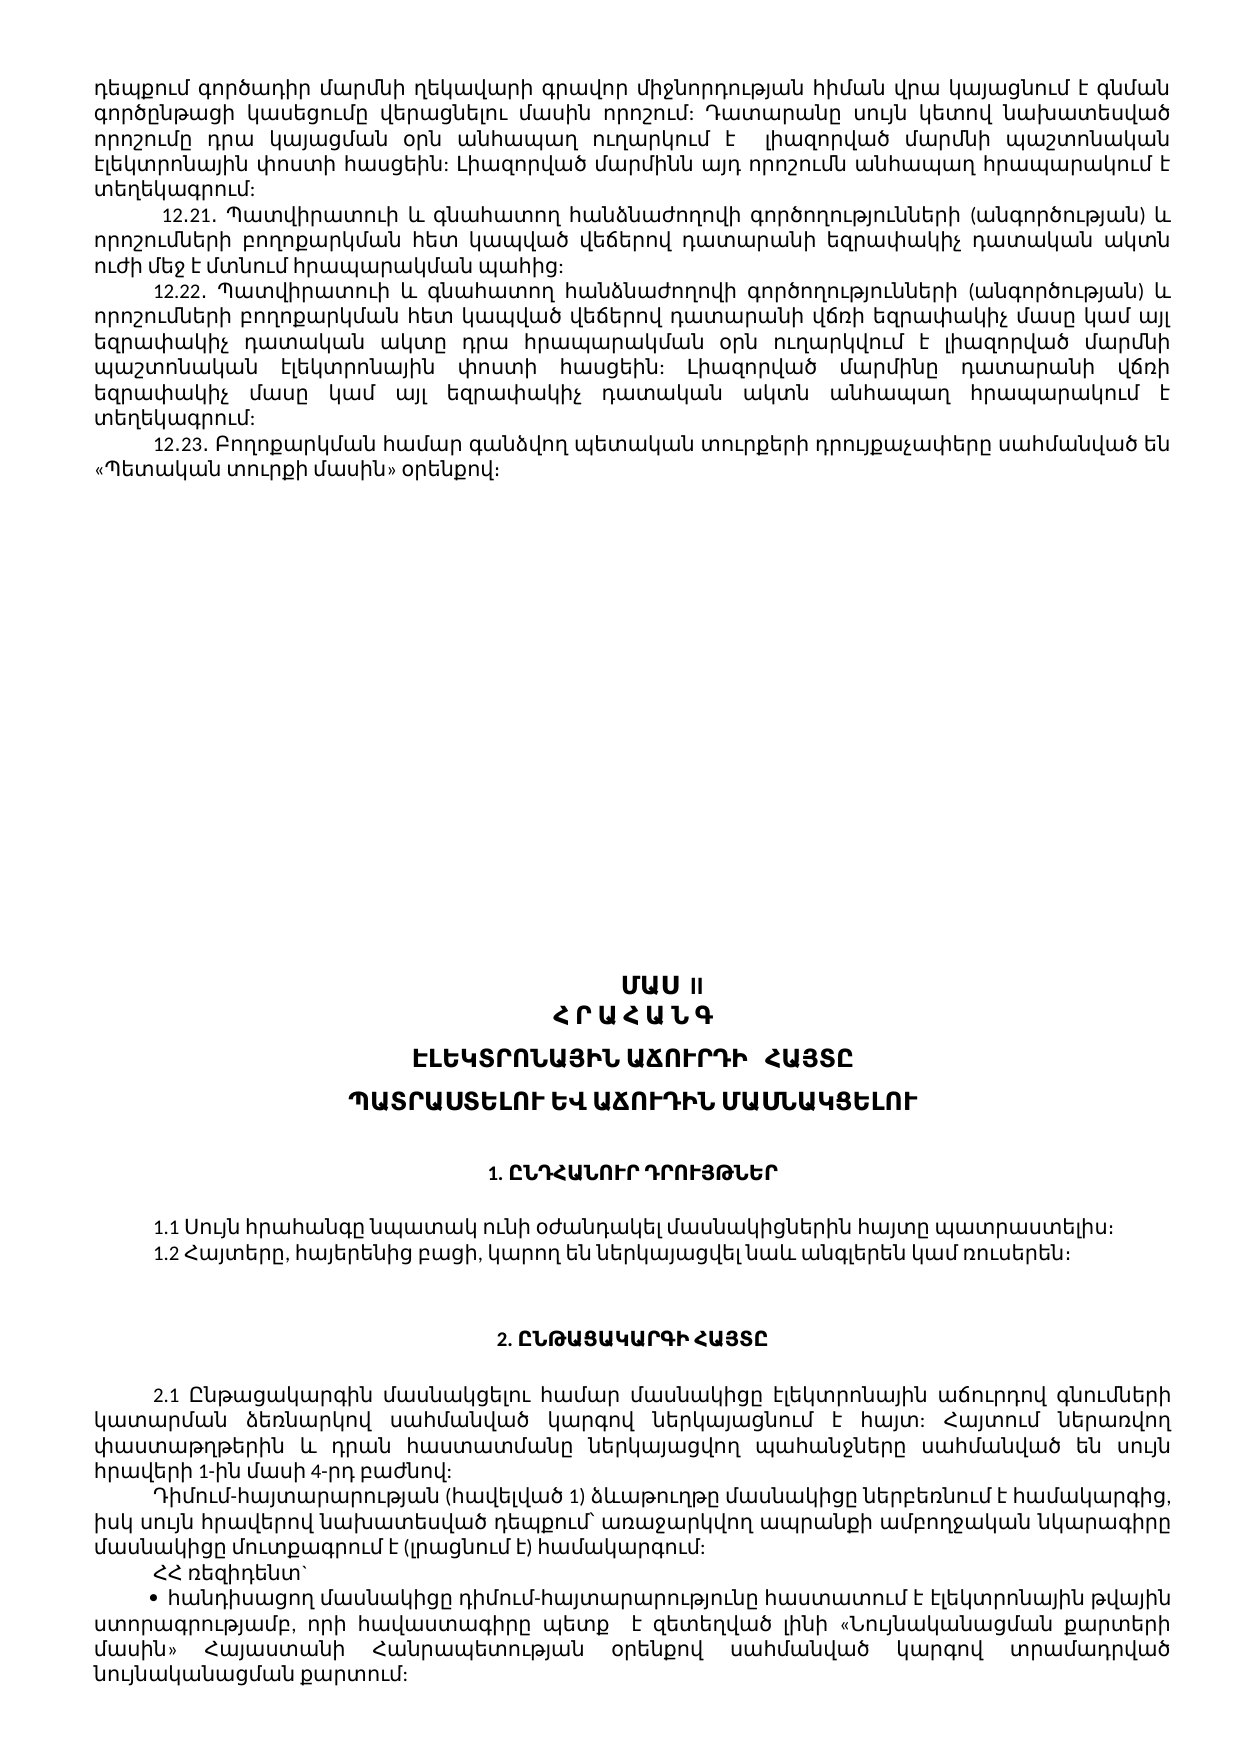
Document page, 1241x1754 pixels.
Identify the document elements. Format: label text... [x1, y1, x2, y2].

list հանդիսացող մասնակիցը դիմում-հայտարարությունը հաստատում է էլեկտրոնային թվային ստորագրությամբ, որի հավաստագիրը պետք է զետեղված լինի «Նույնականացման քարտերի մասին» Հայաստանի Հանրապետության օրենքով սահմանված կարգով տրամադրված նույնականացման քարտում: [94, 1585, 1171, 1687]
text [94, 75, 1171, 202]
text ԷԼԵԿՏՐՈՆԱՅԻՆ ԱՃՈՒՐԴԻ ՀԱՅՏԸ [94, 1043, 1172, 1074]
text 12.22․ Պատվիրատուի և գնահատող հանձնաժողովի գործողությունների (անգործության) և որոշումների բողոքարկման հետ կապված վեճերով դատարանի վճռի եզրափակիչ մասը կամ այլ եզրափակիչ դատական ակտը դրա հրապարակման օրն ուղարկվում է լիազորված մարմնի պաշտոնական էլեկտրոնային փոստի հասցեին: Լիազորված մարմինը դատարանի վճռի եզրափակիչ մասը կամ այլ եզրափակիչ դատական ակտն անհապաղ հրապարակում է տեղեկագրում: [94, 278, 1171, 431]
text 2.1 Ընթացակարգին մասնակցելու համար մասնակիցը էլեկտրոնային աճուրդով գնումների կատարման ձեռնարկով սահմանված կարգով ներկայացնում է հայտ: Հայտում ներառվող փաստաթղթերին և դրան հաստատմանը ներկայացվող պահանջները սահմանված են սույն հրավերի 1-ին մասի 4-րդ բաժնով: [94, 1382, 1171, 1484]
text ՄԱՍ II [94, 970, 1171, 1001]
text 1.1 Սույն հրահանգը նպատակ ունի օժանդակել մասնակիցներին հայտը պատրաստելիս։ [94, 1214, 1171, 1240]
text ՊԱՏՐԱՍՏԵԼՈՒ ԵՎ ԱՃՈՒԴԻՆ ՄԱՍՆԱԿՑԵԼՈՒ [94, 1087, 1172, 1117]
text ՀՀ ռեզիդենտ` [94, 1560, 1171, 1585]
text 12․23․ Բողոքարկման համար գանձվող պետական տուրքերի դրույքաչափերը սահմանված են «Պետական տուրքի մասին» օրենքով։ [94, 431, 1171, 482]
text 2. ԸՆԹԱՑԱԿԱՐԳԻ ՀԱՅՏԸ [94, 1326, 1171, 1352]
text Դիմում-հայտարարության (հավելված 1) ձևաթուղթը մասնակիցը ներբեռնում է համակարգից, իսկ սույն հրավերով նախատեսված դեպքում՝ առաջարկվող ապրանքի ամբողջական նկարագիրը մասնակիցը մուտքագրում է (լրացնում է) համակարգում: [94, 1484, 1171, 1560]
text Հ Ր Ա Հ Ա Ն Գ [94, 1001, 1172, 1031]
text 1. ԸՆԴՀԱՆՈՒՐ ԴՐՈՒՅԹՆԵՐ [94, 1160, 1171, 1186]
text 12․21․ Պատվիրատուի և գնահատող հանձնաժողովի գործողությունների (անգործության) և որոշումների բողոքարկման հետ կապված վեճերով դատարանի եզրափակիչ դատական ակտն ուժի մեջ է մտնում հրապարակման պահից: [94, 202, 1171, 278]
text 1.2 Հայտերը, հայերենից բացի, կարող են ներկայացվել նաև անգլերեն կամ ռուսերեն։ [94, 1240, 1171, 1265]
